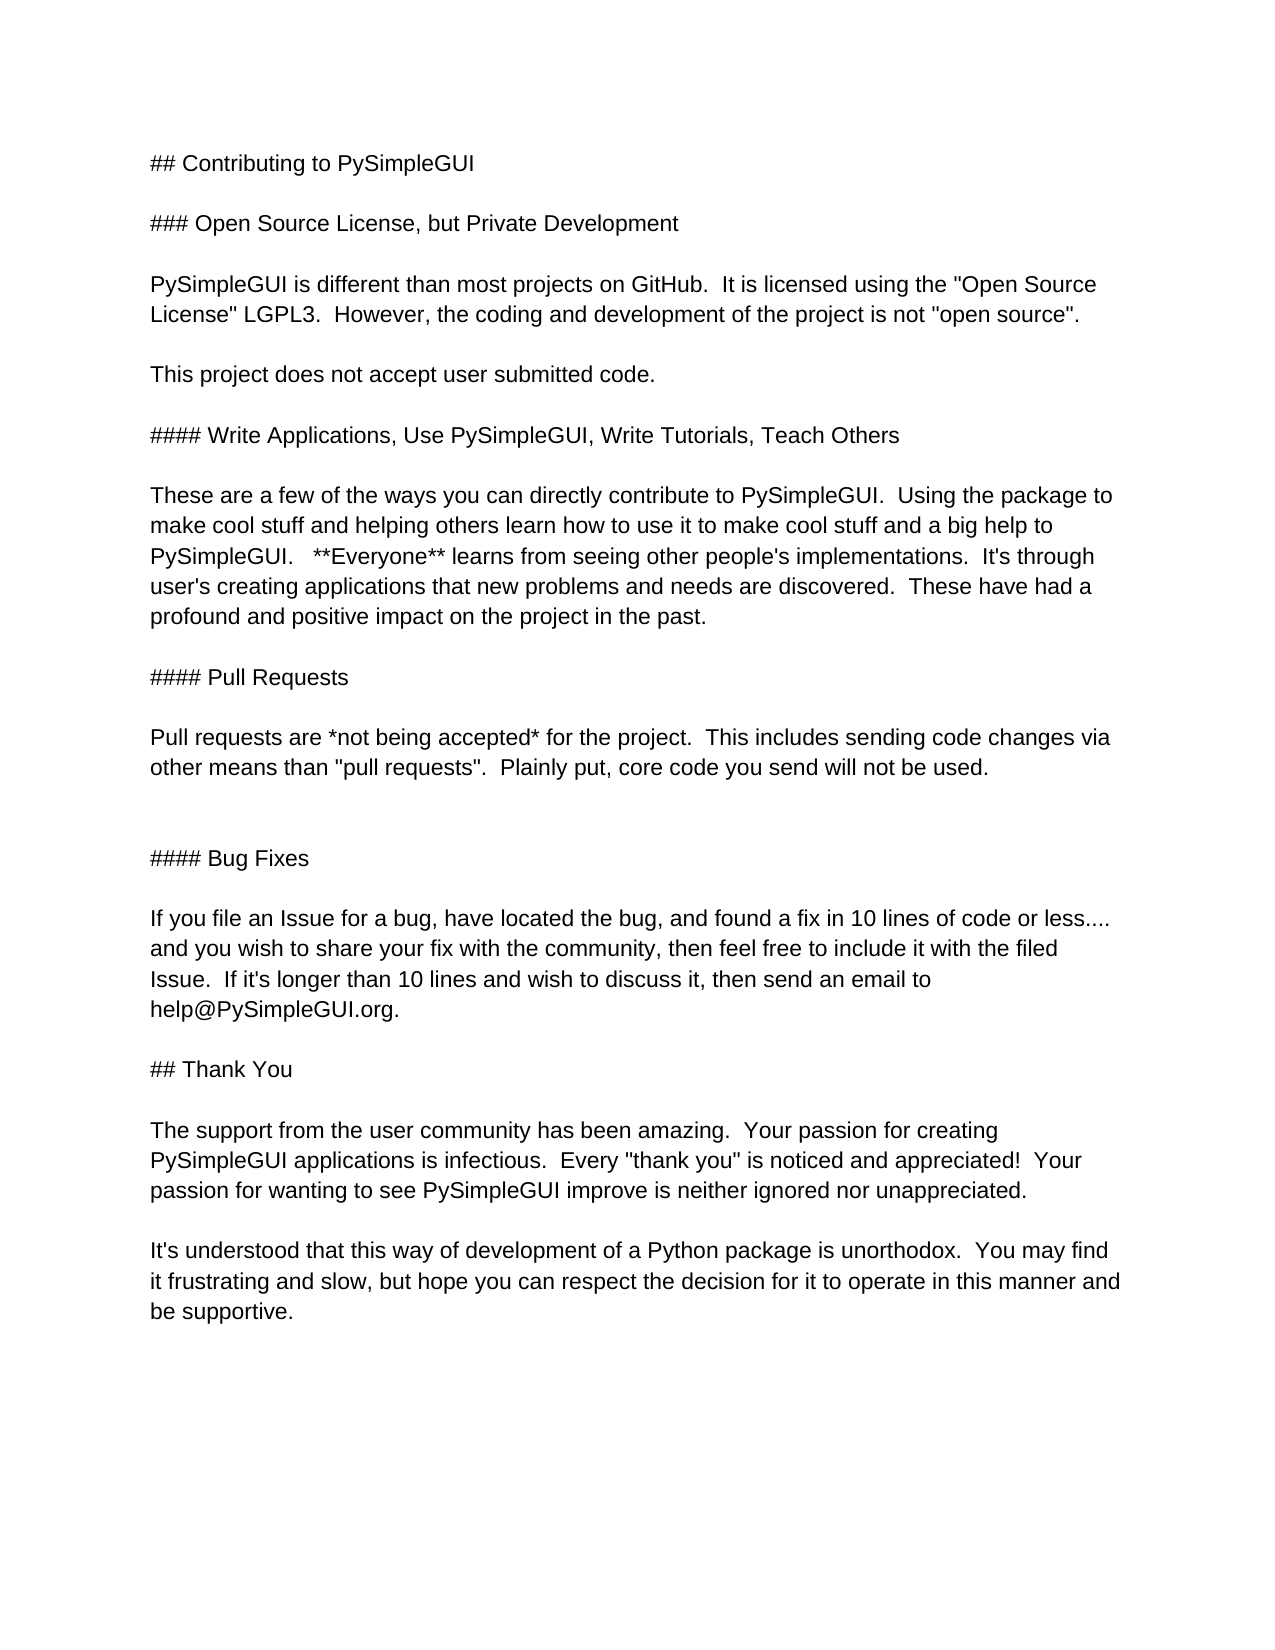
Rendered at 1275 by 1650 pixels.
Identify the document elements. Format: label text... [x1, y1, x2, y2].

text ## Thank You [150, 1056, 1125, 1083]
text If you file an Issue for a bug, have located the bug, and found a fix in 10 lines of code or less.... and you wish to share your fix with the community, then feel free to include it with the filed Issue. If it's longer than 10 lines and wish to discuss it, then send an email to help@PySimpleGUI.org. [150, 905, 1125, 1022]
text #### Pull Requests [150, 663, 1125, 690]
text PySimpleGUI is different than most projects on GitHub. It is licensed using the "Open Source License" LGPL3. However, the coding and development of the project is not "open source". [150, 271, 1125, 327]
text #### Bug Fixes [150, 845, 1125, 871]
text ## Contributing to PySimpleGUI [150, 150, 1125, 176]
text These are a few of the ways you can directly contribute to PySimpleGUI. Using the package to make cool stuff and helping others learn how to use it to make cool stuff and a big help to PySimpleGUI. **Everyone** learns from seeing other people's implementations. It's through user's creating applications that new problems and needs are discovered. These have had a profound and positive impact on the project in the past. [150, 482, 1125, 629]
text ### Open Source License, but Private Development [150, 210, 1125, 237]
text #### Write Applications, Use PySimpleGUI, Write Tutorials, Teach Others [150, 422, 1125, 448]
text This project does not accept user submitted code. [150, 361, 1125, 388]
text The support from the user community has been amazing. Your passion for creating PySimpleGUI applications is infectious. Every "thank you" is noticed and appreciated! Your passion for wanting to see PySimpleGUI improve is neither ignored nor unappreciated. [150, 1117, 1125, 1203]
text It's understood that this way of development of a Python package is unorthodox. You may find it frustrating and slow, but hope you can respect the decision for it to operate in this manner and be supportive. [150, 1237, 1125, 1324]
text Pull requests are *not being accepted* for the project. This includes sending code changes via other means than "pull requests". Plainly put, core code you send will not be used. [150, 724, 1125, 781]
